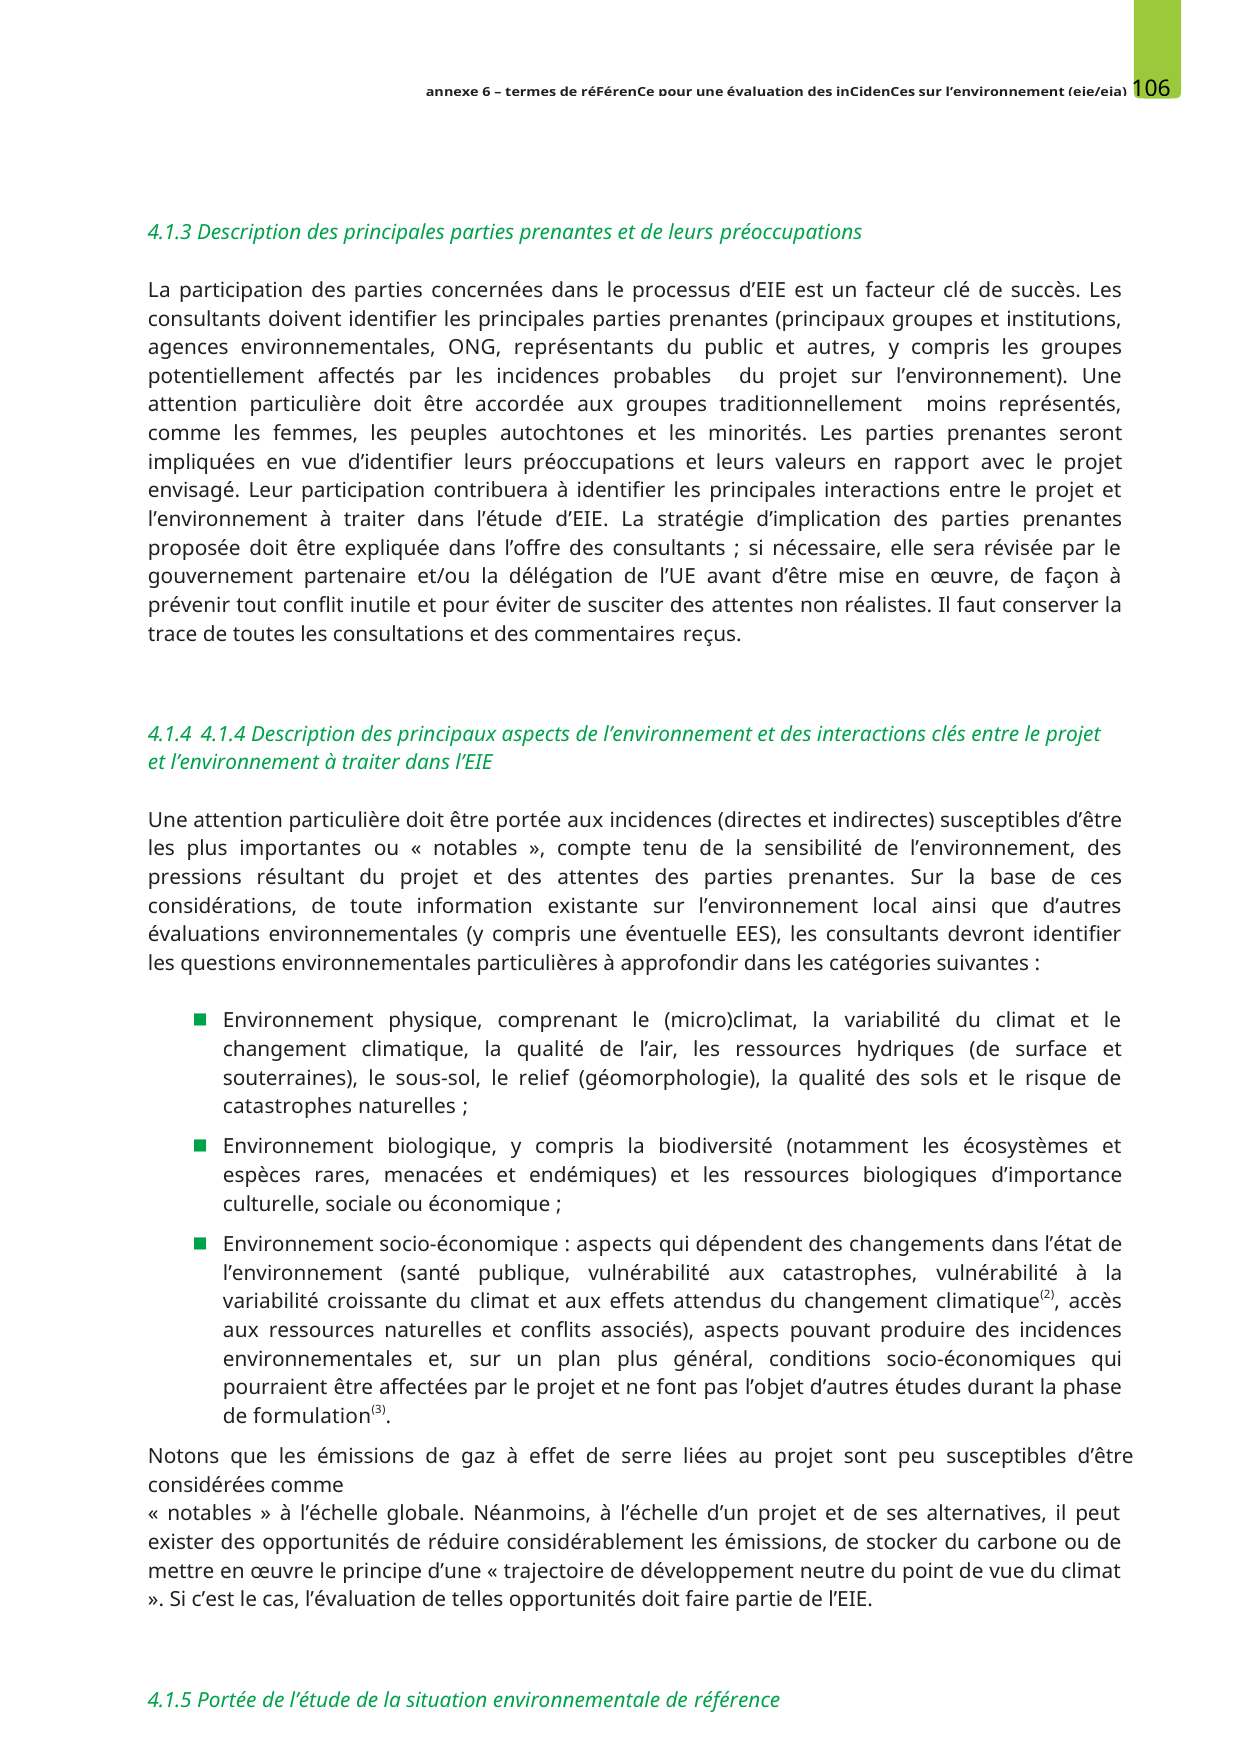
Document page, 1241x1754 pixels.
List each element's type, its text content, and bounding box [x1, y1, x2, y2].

text La participation des parties concernées dans le processus d’EIE est un facteur clé de succès. Les consultants doivent identifier les principales parties prenantes (principaux groupes et institutions, agences environnementales, ONG, représentants du public et autres, y compris les groupes potentiellement affectés par les incidences probables du projet sur l’environnement). Une attention particulière doit être accordée aux groupes traditionnellement moins représentés, comme les femmes, les peuples autochtones et les minorités. Les parties prenantes seront impliquées en vue d’identifier leurs préoccupations et leurs valeurs en rapport avec le projet envisagé. Leur participation contribuera à identifier les principales interactions entre le projet et l’environnement à traiter dans l’étude d’EIE. La stratégie d’implication des parties prenantes proposée doit être expliquée dans l’offre des consultants ; si nécessaire, elle sera révisée par le gouvernement partenaire et/ou la délégation de l’UE avant d’être mise en œuvre, de façon à prévenir tout conflit inutile et pour éviter de susciter des attentes non réalistes. Il faut conserver la trace de toutes les consultations et des commentaires reçus. [148, 275, 1122, 647]
list Environnement socio-économique : aspects qui dépendent des changements dans l’état de l’environnement (santé publique, vulnérabilité aux catastrophes, vulnérabilité à la variabilité croissante du climat et aux effets attendus du changement climatique(2), accès aux ressources naturelles et conflits associés), aspects pouvant produire des incidences environnementales et, sur un plan plus général, conditions socio-économiques qui pourraient être affectées par le projet et ne font pas l’objet d’autres études durant la phase de formulation(3). [192, 1229, 1122, 1429]
list Environnement biologique, y compris la biodiversité (notamment les écosystèmes et espèces rares, menacées et endémiques) et les ressources biologiques d’importance culturelle, sociale ou économique ; [192, 1132, 1122, 1217]
text Notons que les émissions de gaz à effet de serre liées au projet sont peu susceptibles d’être considérées comme [148, 1441, 1136, 1498]
list Portée de l’étude de la situation environnementale de référence [147, 1685, 1136, 1713]
text « notables » à l’échelle globale. Néanmoins, à l’échelle d’un projet et de ses alternatives, il peut exister des opportunités de réduire considérablement les émissions, de stocker du carbone ou de mettre en œuvre le principe d’une « trajectoire de développement neutre du point de vue du climat ». Si c’est le cas, l’évaluation de telles opportunités doit faire partie de l’EIE. [148, 1498, 1122, 1613]
list 4.1.4 Description des principaux aspects de l’environnement et des interactions clés entre le projet et l’environnement à traiter dans l’EIE [148, 719, 1122, 776]
list Description des principales parties prenantes et de leurs préoccupations [147, 217, 1136, 246]
text Une attention particulière doit être portée aux incidences (directes et indirectes) susceptibles d’être les plus importantes ou « notables », compte tenu de la sensibilité de l’environnement, des pressions résultant du projet et des attentes des parties prenantes. Sur la base de ces considérations, de toute information existante sur l’environnement local ainsi que d’autres évaluations environnementales (y compris une éventuelle EES), les consultants devront identifier les questions environnementales particulières à approfondir dans les catégories suivantes : [148, 805, 1122, 977]
list Environnement physique, comprenant le (micro)climat, la variabilité du climat et le changement climatique, la qualité de l’air, les ressources hydriques (de surface et souterraines), le sous-sol, le relief (géomorphologie), la qualité des sols et le risque de catastrophes naturelles ; [192, 1005, 1122, 1120]
